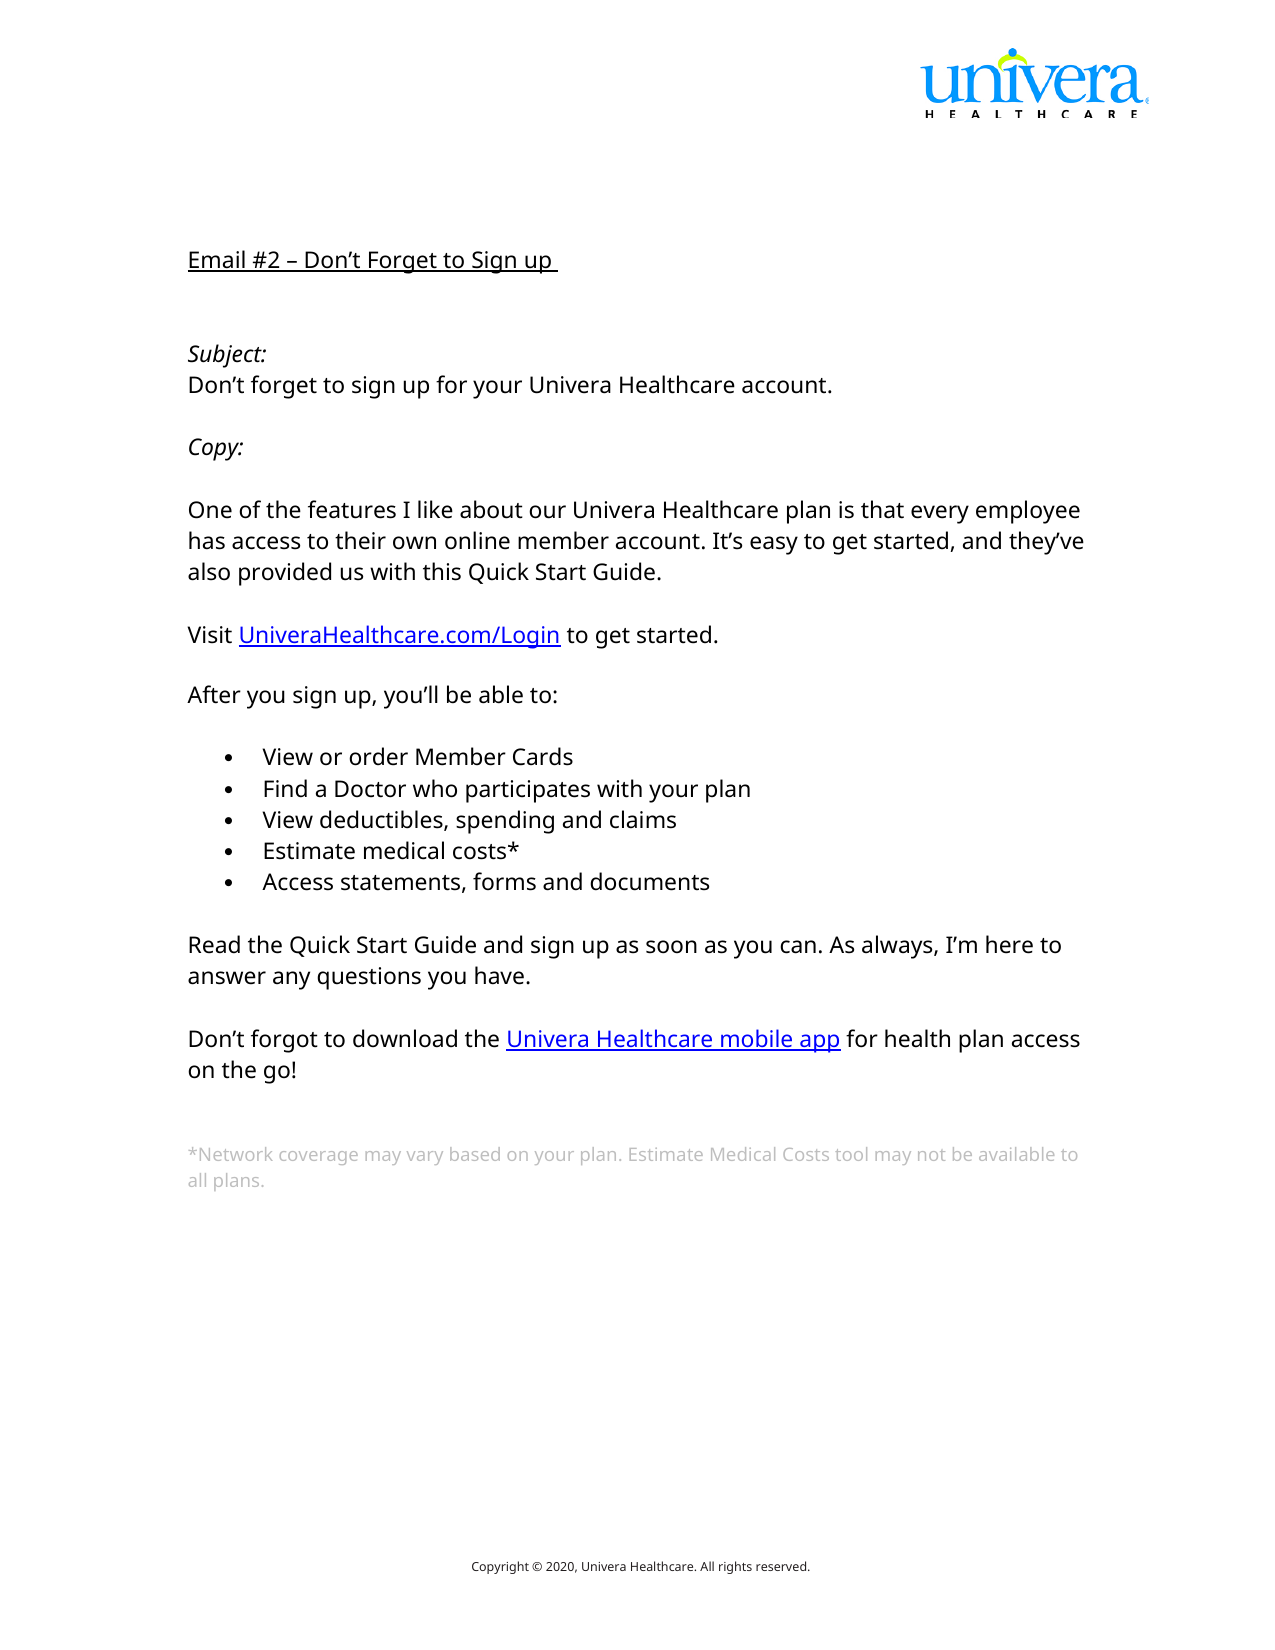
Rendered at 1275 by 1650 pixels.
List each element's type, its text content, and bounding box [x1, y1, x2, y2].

list Estimate medical costs* [225, 835, 1087, 866]
text Subject: [187, 337, 1087, 369]
list Find a Doctor who participates with your plan [225, 772, 1087, 804]
text Email #2 – Don’t Forget to Sign up [187, 244, 1087, 275]
list View or order Member Cards [225, 741, 1087, 772]
list View deductibles, spending and claims [225, 804, 1087, 835]
text *Network coverage may vary based on your plan. Estimate Medical Costs tool may not be available to all plans. [187, 1142, 1087, 1193]
text One of the features I like about our Univera Healthcare plan is that every employee has access to their own online member account. It’s easy to get started, and they’ve also provided us with this Quick Start Guide. [187, 494, 1087, 587]
text Copy: [187, 431, 1087, 462]
text Visit UniveraHealthcare.com/Login to get started. [187, 619, 1087, 679]
text Don’t forgot to download the Univera Healthcare mobile app for health plan access on the go! [187, 1022, 1087, 1085]
picture [920, 48, 1149, 118]
list Access statements, forms and documents [225, 866, 1087, 897]
text Read the Quick Start Guide and sign up as soon as you can. As always, I’m here to answer any questions you have. [187, 929, 1087, 991]
text Don’t forget to sign up for your Univera Healthcare account. [187, 369, 1087, 400]
text After you sign up, you’ll be able to: [187, 679, 1087, 710]
